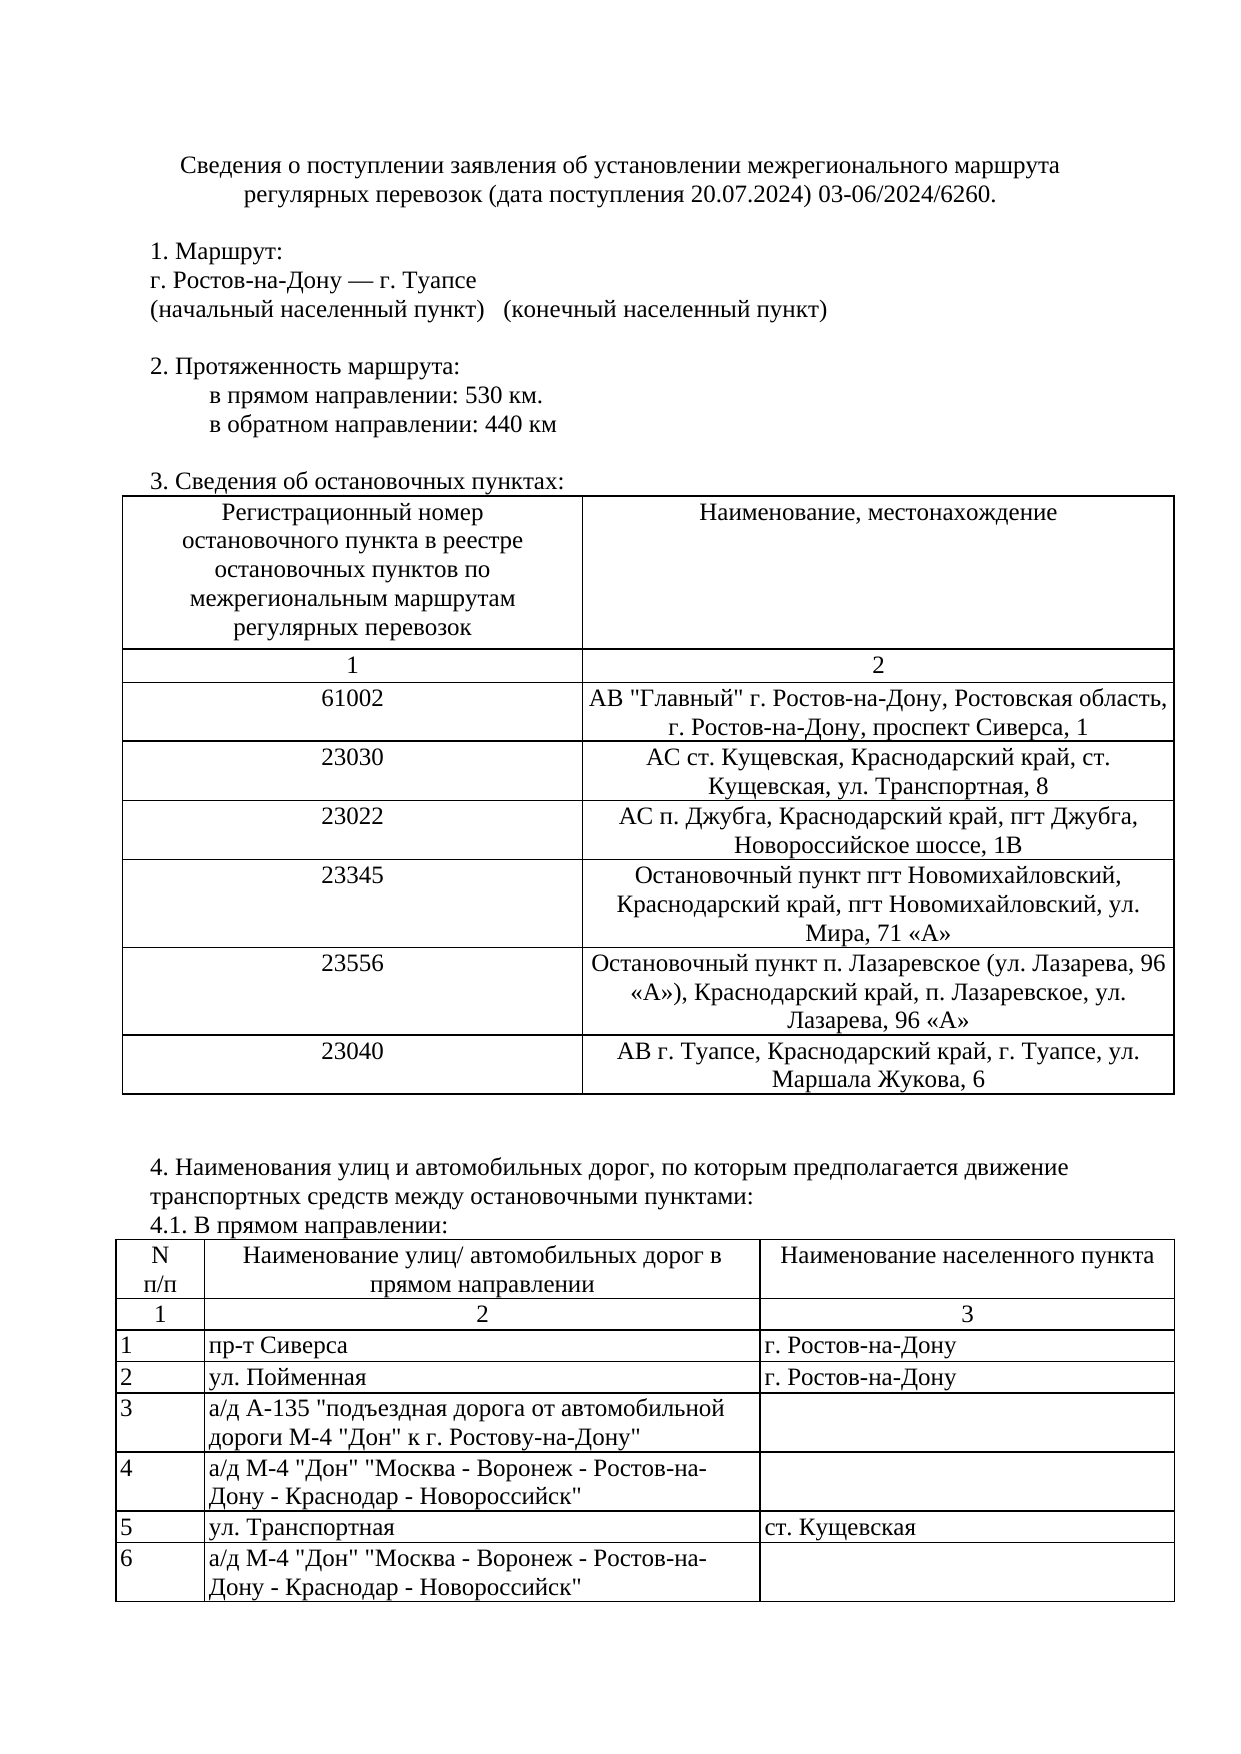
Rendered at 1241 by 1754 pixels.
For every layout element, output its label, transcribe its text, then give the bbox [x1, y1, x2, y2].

table_cell 2 [583, 650, 1173, 681]
table_header Наименование населенного пункта [761, 1240, 1174, 1298]
table_cell а/д А-135 "подъездная дорога от автомобильной дороги М-4 "Дон" к г. Ростову-на-Дону" [205, 1394, 759, 1451]
table_cell 6 [117, 1543, 204, 1601]
text Сведения о поступлении заявления об установлении межрегионального маршрута регулярных перевозок (дата поступления 20.07.2024) 03-06/2024/6260. [150, 150, 1090, 207]
table_cell а/д М-4 "Дон" "Москва - Воронеж - Ростов-на-Дону - Краснодар - Новороссийск" [205, 1543, 759, 1601]
table_cell [761, 1453, 1174, 1510]
table_cell Остановочный пункт пгт Новомихайловский, Краснодарский край, пгт Новомихайловский, ул. Мира, 71 «А» [583, 860, 1173, 946]
table_cell 3 [761, 1299, 1174, 1329]
table_cell ул. Пойменная [205, 1362, 759, 1392]
table_cell АС ст. Кущевская, Краснодарский край, ст. Кущевская, ул. Транспортная, 8 [583, 742, 1173, 799]
table_cell 23040 [123, 1036, 582, 1093]
table_cell АС п. Джубга, Краснодарский край, пгт Джубга, Новороссийское шоссе, 1В [583, 801, 1173, 858]
table_cell АВ г. Туапсе, Краснодарский край, г. Туапсе, ул. Маршала Жукова, 6 [583, 1036, 1173, 1093]
table_cell 23022 [123, 801, 582, 858]
table_cell 1 [117, 1331, 204, 1361]
table_header Наименование, местонахождение [583, 497, 1173, 648]
table_cell 5 [117, 1512, 204, 1542]
table_cell 1 [123, 650, 582, 681]
text 2. Протяженность маршрута: [150, 351, 1090, 380]
text в прямом направлении: 530 км. [150, 380, 1090, 409]
table_cell Остановочный пункт п. Лазаревское (ул. Лазарева, 96 «А»), Краснодарский край, п. Лазаревское, ул. Лазарева, 96 «А» [583, 948, 1173, 1034]
table_header Регистрационный номер остановочного пункта в реестре остановочных пунктов по межрегиональным маршрутам регулярных перевозок [123, 497, 582, 648]
table_cell а/д М-4 "Дон" "Москва - Воронеж - Ростов-на-Дону - Краснодар - Новороссийск" [205, 1453, 759, 1510]
text (начальный населенный пункт) (конечный населенный пункт) [150, 294, 1090, 322]
table_cell 4 [117, 1453, 204, 1510]
table_cell ул. Транспортная [205, 1512, 759, 1542]
table_cell пр-т Сиверса [205, 1331, 759, 1361]
text 4. Наименования улиц и автомобильных дорог, по которым предполагается движение транспортных средств между остановочными пунктами: [150, 1152, 1090, 1210]
table_cell г. Ростов-на-Дону [761, 1362, 1174, 1392]
table_cell 23556 [123, 948, 582, 1034]
text 4.1. В прямом направлении: [150, 1210, 1090, 1238]
table_cell 3 [117, 1394, 204, 1451]
table_cell 23030 [123, 742, 582, 799]
text в обратном направлении: 440 км [150, 409, 1090, 437]
table_cell 2 [117, 1362, 204, 1392]
table_cell 2 [205, 1299, 759, 1329]
table_header Наименование улиц/ автомобильных дорог в прямом направлении [205, 1240, 759, 1298]
table_cell 23345 [123, 860, 582, 946]
text г. Ростов-на-Дону — г. Туапсе [150, 265, 1090, 294]
table_cell г. Ростов-на-Дону [761, 1331, 1174, 1361]
table_cell 1 [117, 1299, 204, 1329]
text 1. Маршрут: [150, 236, 1090, 265]
table_cell [761, 1543, 1174, 1601]
table_header N п/п [117, 1240, 204, 1298]
table_cell [761, 1394, 1174, 1451]
table_cell 61002 [123, 683, 582, 740]
text 3. Сведения об остановочных пунктах: [150, 466, 1090, 495]
table_cell ст. Кущевская [761, 1512, 1174, 1542]
table_cell АВ "Главный" г. Ростов-на-Дону, Ростовская область, г. Ростов-на-Дону, проспект Сиверса, 1 [583, 683, 1173, 740]
